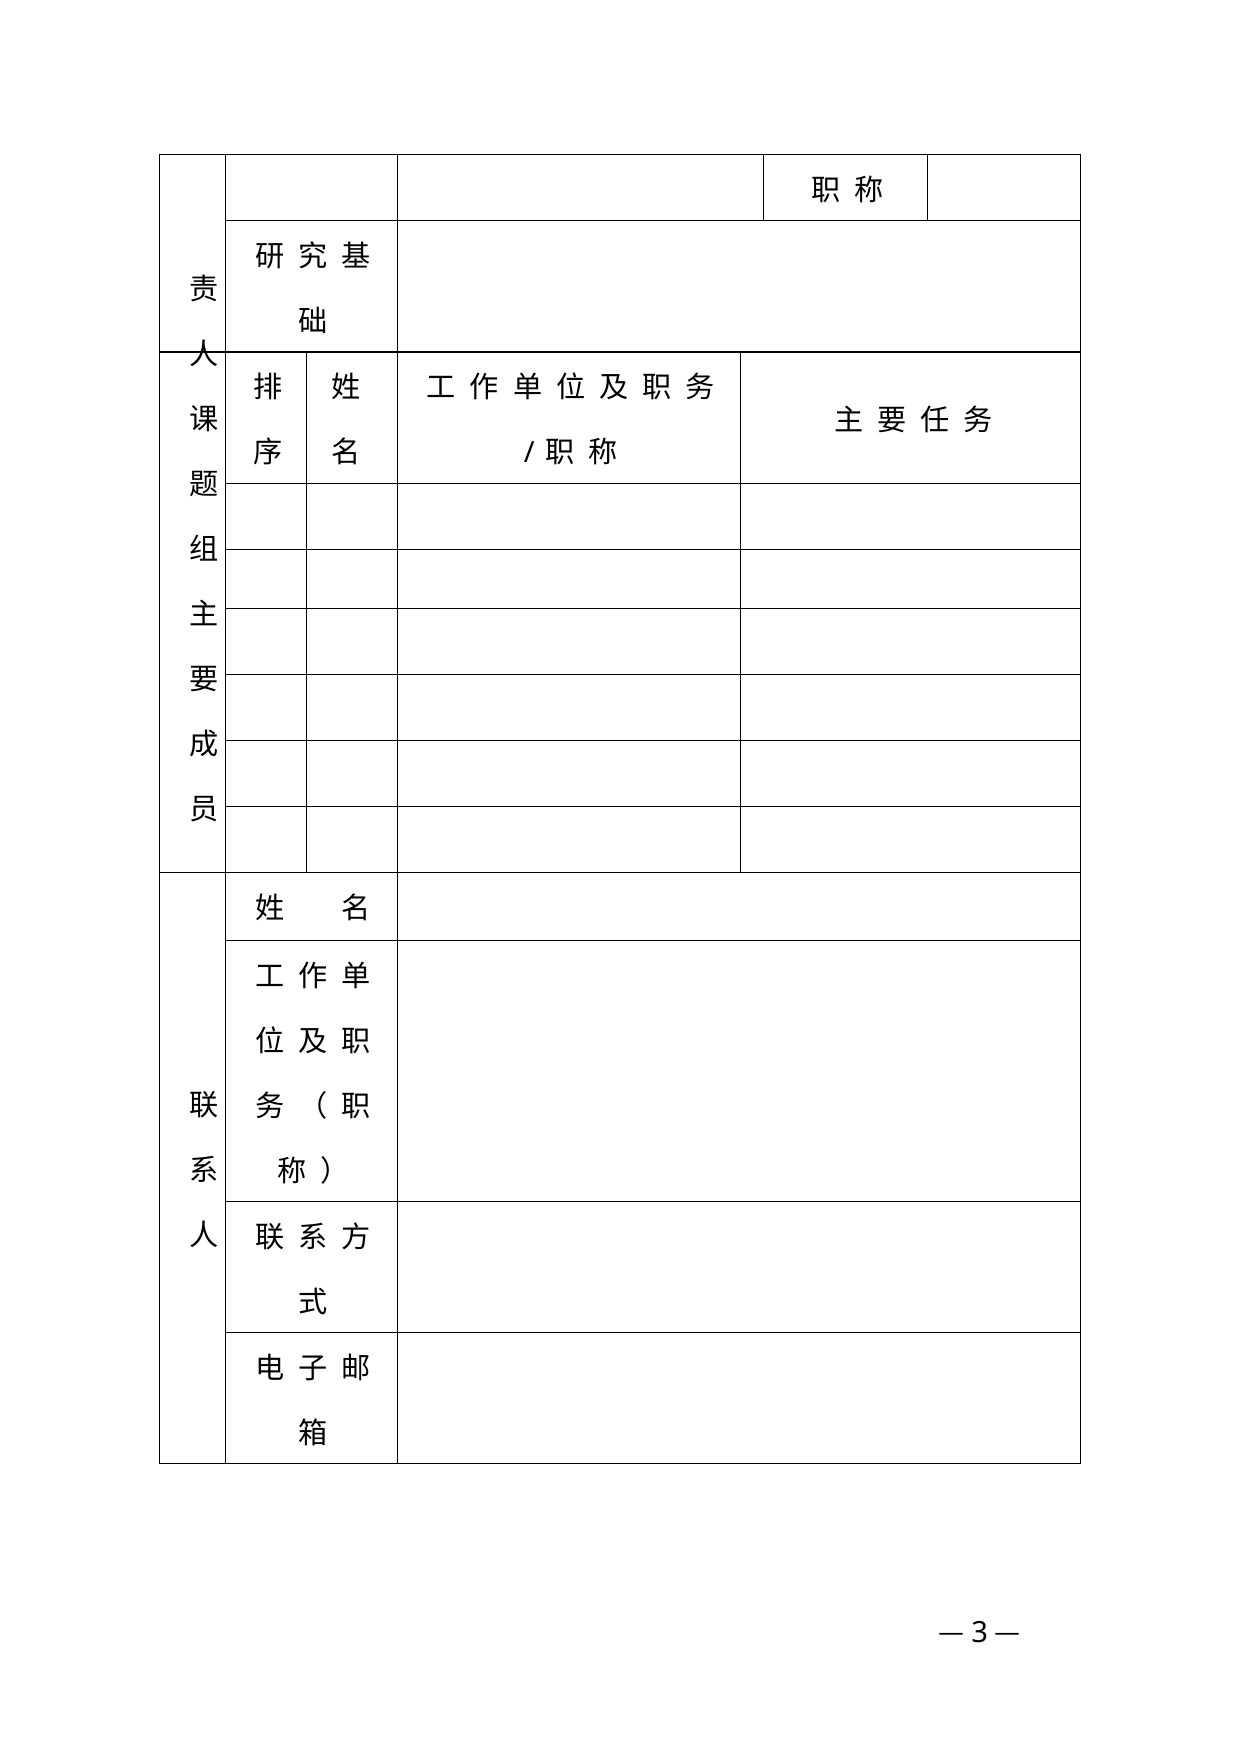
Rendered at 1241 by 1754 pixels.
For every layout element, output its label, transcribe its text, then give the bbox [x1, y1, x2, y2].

table_cell [307, 550, 397, 607]
table_cell [741, 609, 1080, 673]
table_cell [398, 741, 740, 806]
table_cell [741, 550, 1080, 607]
table_cell [398, 807, 740, 872]
table_cell [226, 807, 306, 872]
table_cell [226, 484, 306, 548]
table_cell [741, 675, 1080, 739]
table_cell [398, 675, 740, 739]
table_cell [398, 155, 763, 220]
table_cell [307, 484, 397, 548]
table_cell 工作单位及职务（职称） [226, 941, 397, 1201]
table_cell 排序 [226, 353, 306, 482]
table_cell 联系方式 [226, 1202, 397, 1332]
table_cell [226, 550, 306, 607]
table_cell [307, 807, 397, 872]
table_cell [398, 1333, 1080, 1463]
table_cell 职务/职称 [764, 155, 927, 220]
table_cell 姓名 [307, 353, 397, 482]
table_cell [398, 609, 740, 673]
table_cell [398, 484, 740, 548]
table_cell [307, 609, 397, 673]
table_cell [928, 155, 1080, 220]
table_cell 单 位 [226, 155, 397, 220]
table_cell [741, 807, 1080, 872]
table_cell [398, 550, 740, 607]
table_cell 姓 名 [226, 873, 397, 940]
table_cell [226, 741, 306, 806]
table_cell 工作单位及职务/职称 [398, 353, 740, 482]
table_cell 主要任务 [741, 353, 1080, 482]
table_cell [398, 1202, 1080, 1332]
table_cell 研究基础 [226, 221, 397, 351]
table_cell 课 题 组 主 要 成 员 [160, 353, 225, 872]
table_cell [226, 609, 306, 673]
table_cell [307, 675, 397, 739]
table_cell [398, 941, 1080, 1201]
table_cell [741, 741, 1080, 806]
table_cell [398, 221, 1080, 351]
table_cell 电子邮箱 [226, 1333, 397, 1463]
table_cell 联 系 人 [160, 873, 225, 1463]
table_cell [226, 675, 306, 739]
table_cell [398, 873, 1080, 940]
table_cell [741, 484, 1080, 548]
table_cell [307, 741, 397, 806]
